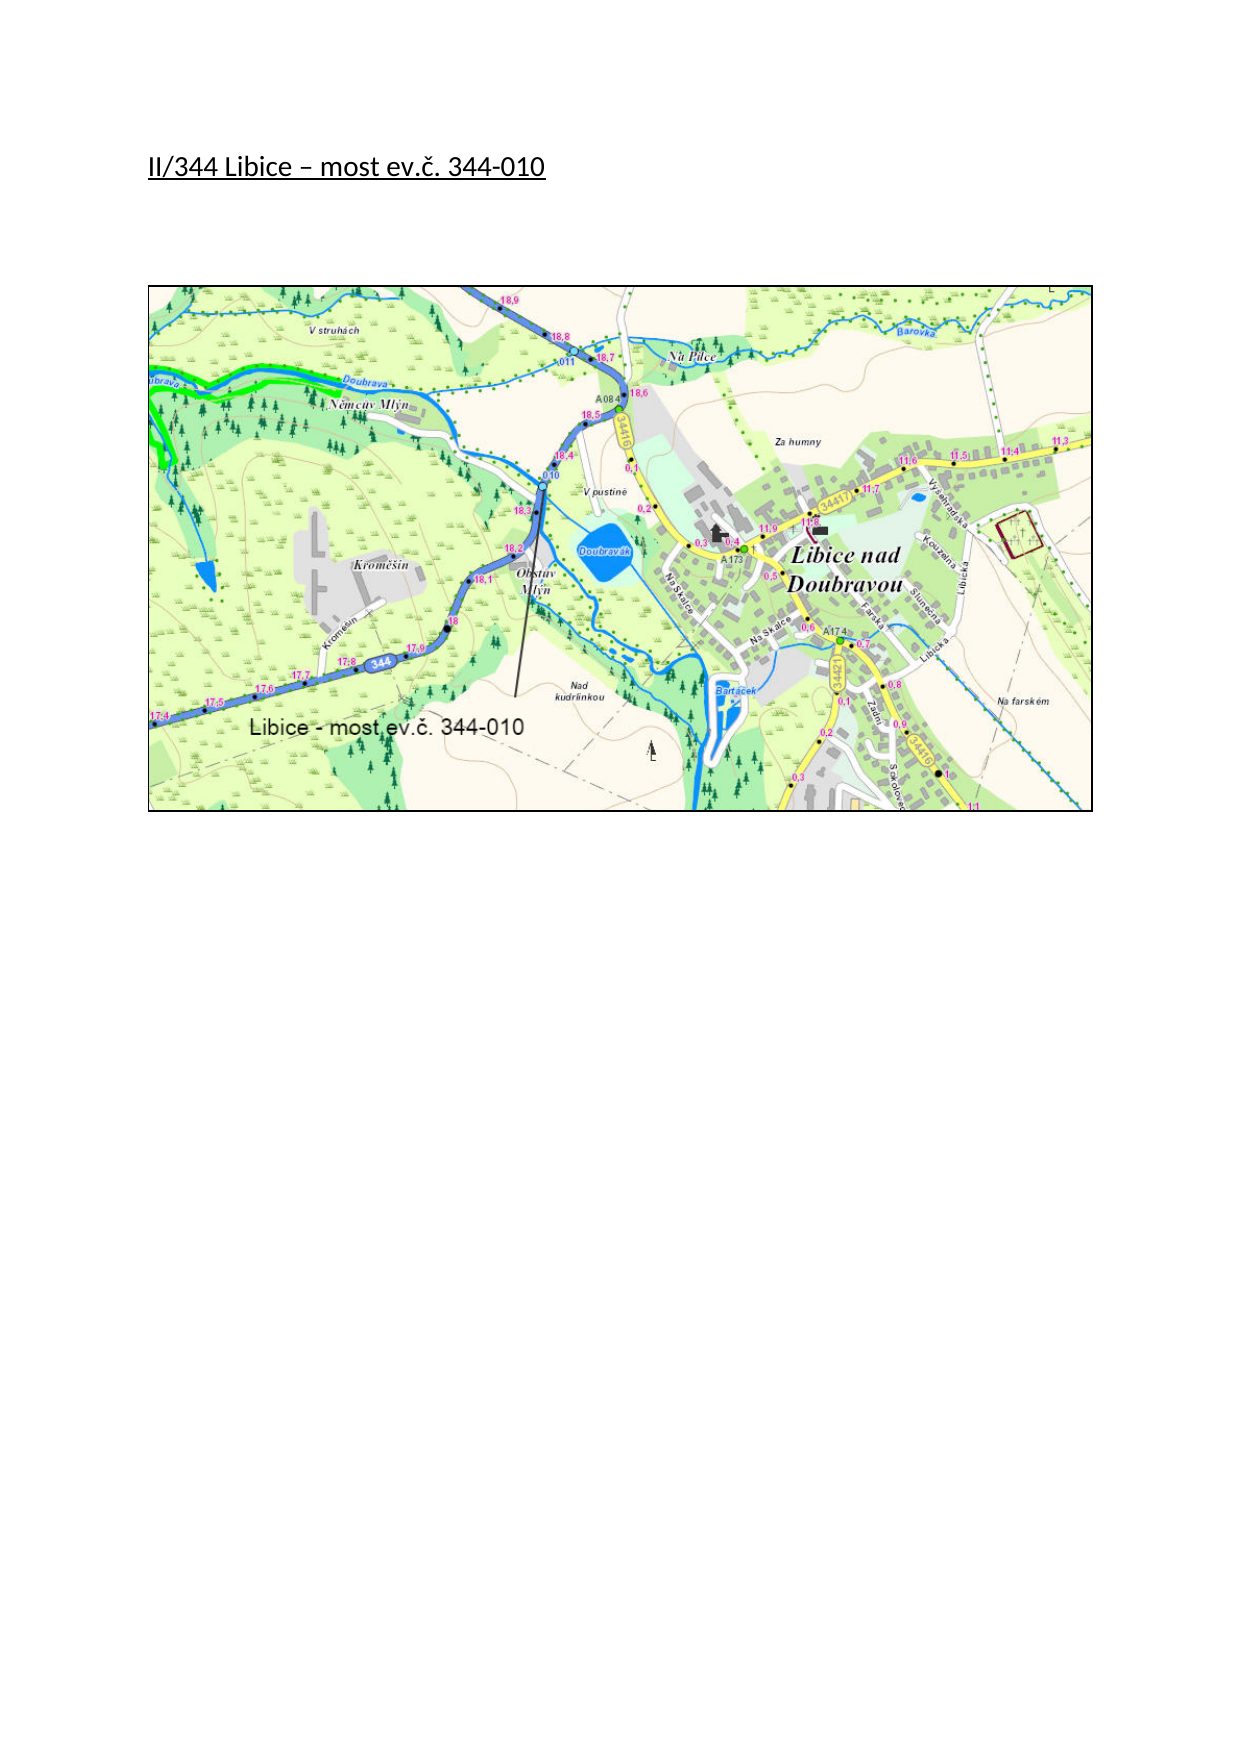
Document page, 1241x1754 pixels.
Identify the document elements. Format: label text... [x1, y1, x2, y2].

picture [149, 287, 1091, 810]
text II/344 Libice – most ev.č. 344-010 [148, 148, 1093, 183]
